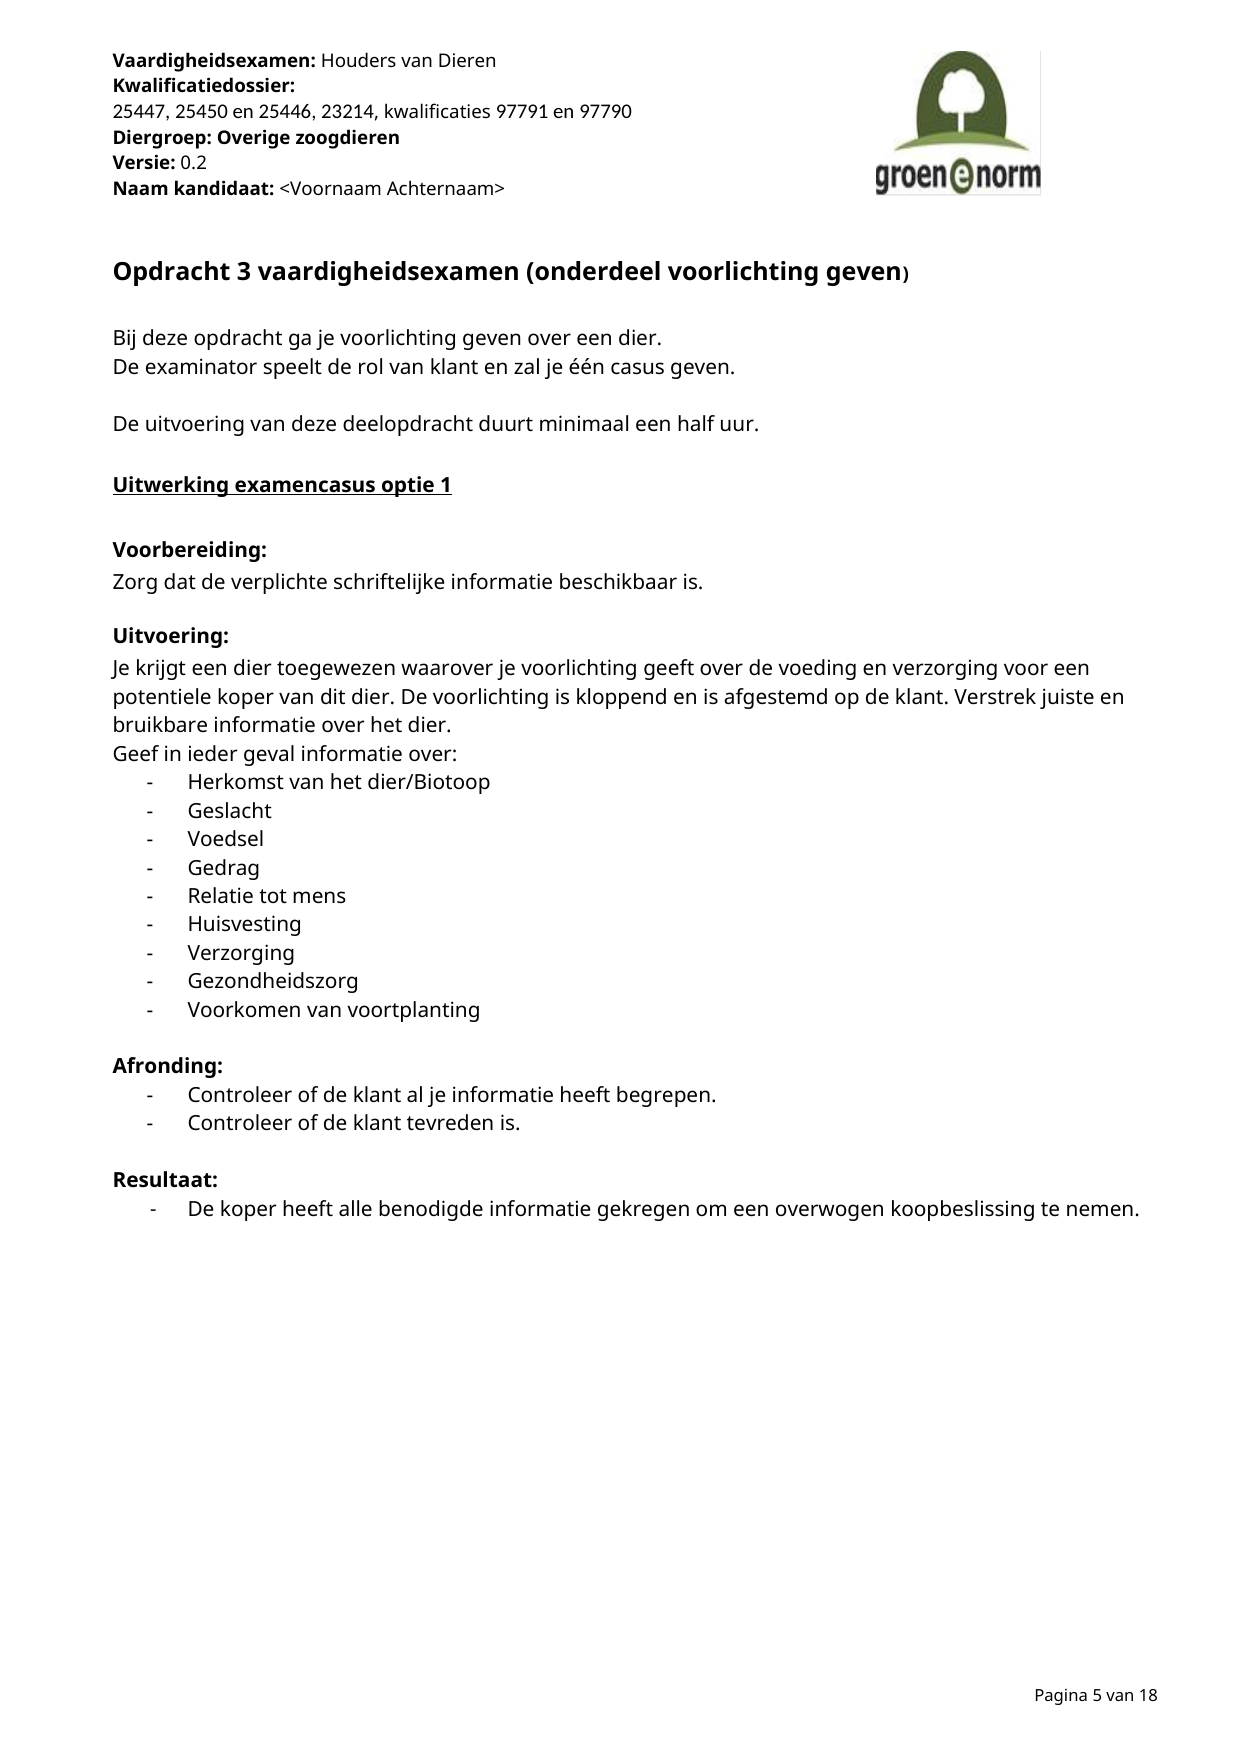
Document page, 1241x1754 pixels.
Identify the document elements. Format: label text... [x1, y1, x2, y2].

list Gezondheidszorg [150, 966, 1157, 995]
list Herkomst van het dier/Biotoop [150, 767, 1157, 796]
text De uitvoering van deze deelopdracht duurt minimaal een half uur. [112, 409, 1157, 437]
picture [876, 51, 1042, 197]
text Zorg dat de verplichte schriftelijke informatie beschikbaar is. [112, 567, 1157, 596]
list Geslacht [150, 796, 1157, 824]
text Uitvoering: [112, 621, 1157, 649]
list Relatie tot mens [150, 881, 1157, 909]
list Voorkomen van voortplanting [150, 995, 1157, 1023]
text Resultaat: [112, 1165, 1157, 1194]
list Huisvesting [150, 909, 1157, 938]
list Controleer of de klant al je informatie heeft begrepen. [150, 1080, 1157, 1108]
subtitle Opdracht 3 vaardigheidsexamen (onderdeel voorlichting geven) [112, 254, 1157, 288]
text Afronding: [112, 1052, 1157, 1080]
text Voorbereiding: [112, 535, 1157, 563]
text Uitwerking examencasus optie 1 [112, 470, 1157, 498]
list De koper heeft alle benodigde informatie gekregen om een overwogen koopbeslissing te nemen. [150, 1194, 1157, 1222]
list Controleer of de klant tevreden is. [150, 1108, 1157, 1137]
text Bij deze opdracht ga je voorlichting geven over een dier. De examinator speelt de rol van klant en zal je één casus geven. [112, 323, 1157, 380]
text Je krijgt een dier toegewezen waarover je voorlichting geeft over de voeding en verzorging voor een potentiele koper van dit dier. De voorlichting is kloppend en is afgestemd op de klant. Verstrek juiste en bruikbare informatie over het dier. Geef in ieder geval informatie over: [112, 653, 1157, 767]
list Voedsel [150, 824, 1157, 853]
list Gedrag [150, 853, 1157, 881]
list Verzorging [150, 938, 1157, 966]
